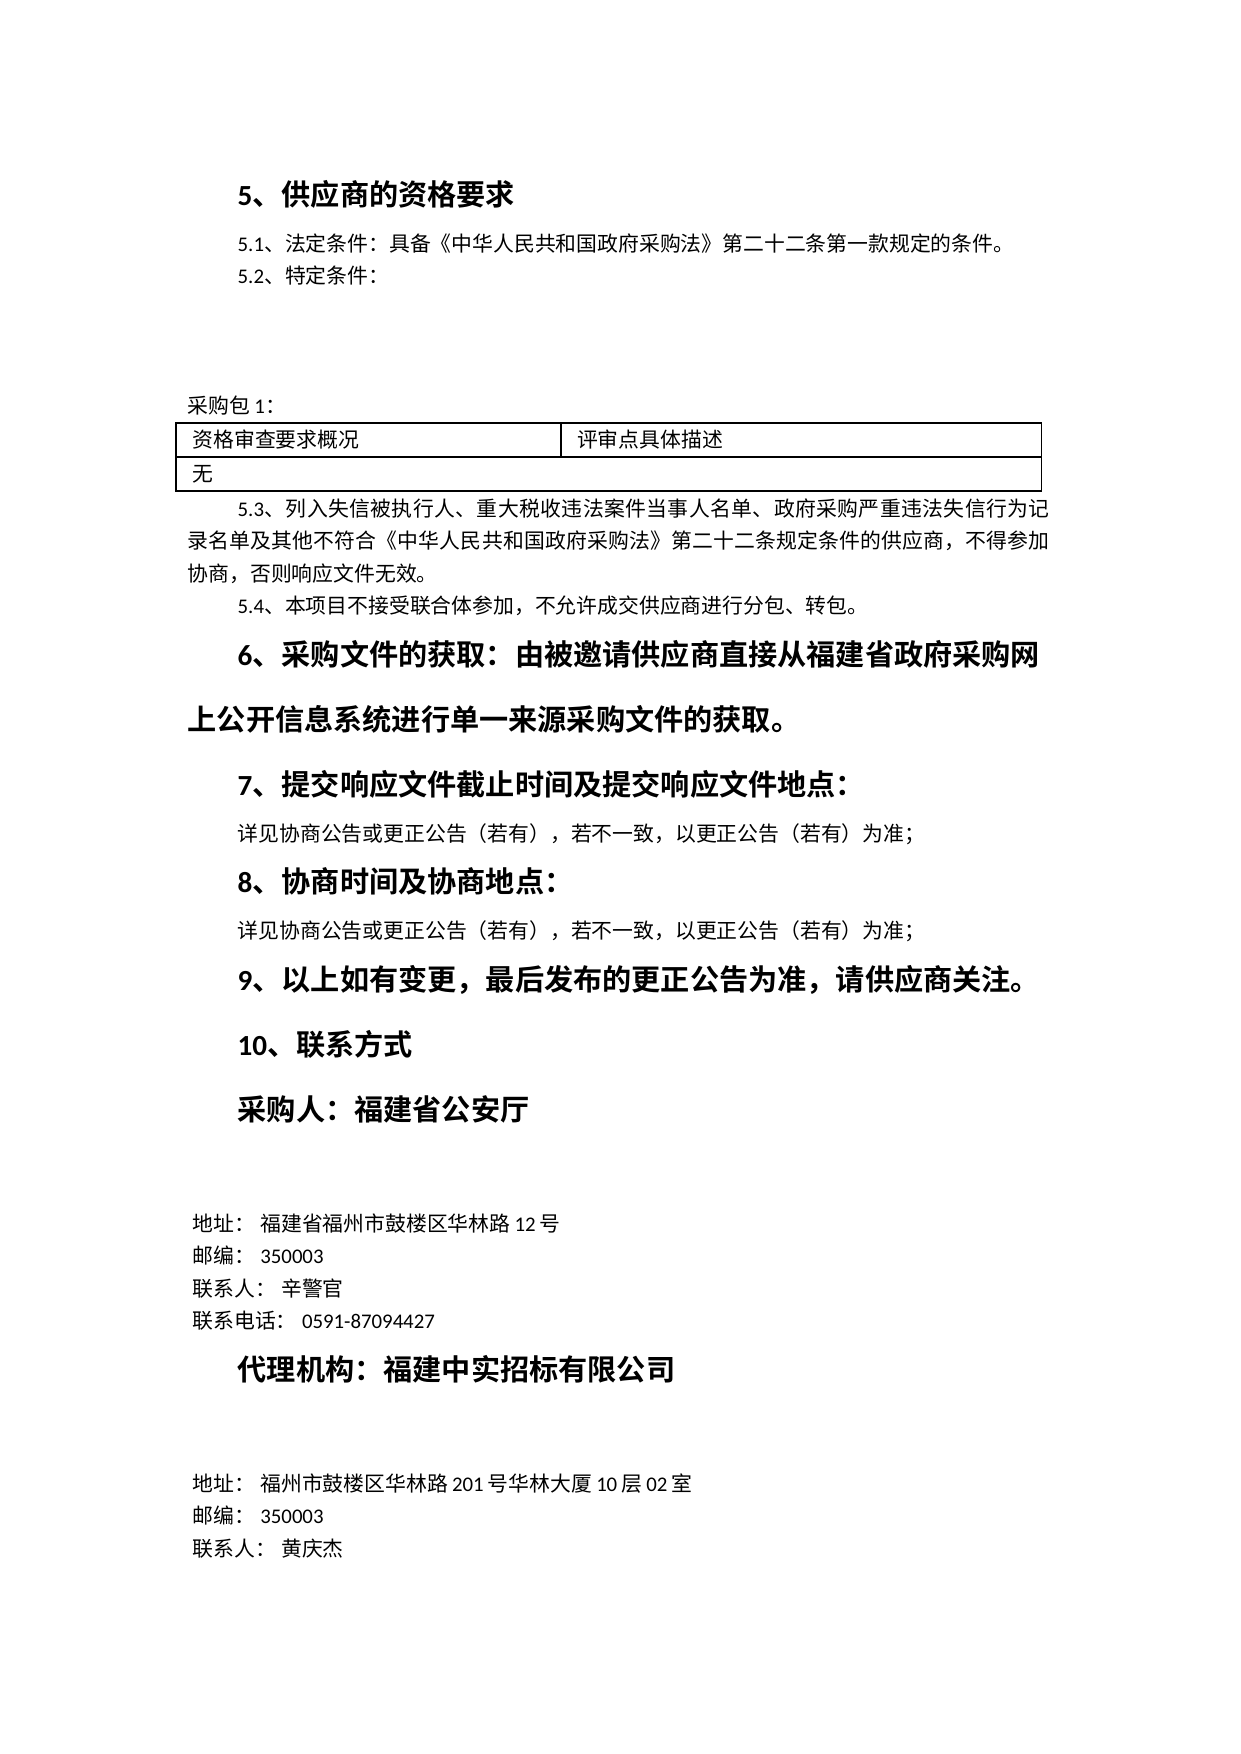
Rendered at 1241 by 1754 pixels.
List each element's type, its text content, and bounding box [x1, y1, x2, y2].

text 邮编： 350003 [187, 1239, 1053, 1272]
text 采购人：福建省公安厅 [187, 1077, 1053, 1142]
text 联系人： 辛警官 [187, 1272, 1053, 1304]
text 详见协商公告或更正公告（若有），若不一致，以更正公告（若有）为准； [187, 914, 1053, 947]
text 10、联系方式 [187, 1012, 1053, 1077]
text 9、以上如有变更，最后发布的更正公告为准，请供应商关注。 [187, 947, 1053, 1012]
text 5.4、本项目不接受联合体参加，不允许成交供应商进行分包、转包。 [187, 589, 1053, 622]
text 详见协商公告或更正公告（若有），若不一致，以更正公告（若有）为准； [187, 817, 1053, 849]
text 地址： 福州市鼓楼区华林路201号华林大厦10层02室 [187, 1467, 1053, 1499]
text 代理机构：福建中实招标有限公司 [187, 1337, 1053, 1402]
text 地址： 福建省福州市鼓楼区华林路12号 [187, 1207, 1053, 1239]
text 采购包1： [187, 389, 1053, 422]
table_header 评审点具体描述 [562, 424, 1041, 456]
text 5.1、法定条件：具备《中华人民共和国政府采购法》第二十二条第一款规定的条件。 [187, 227, 1053, 259]
text 5、供应商的资格要求 [187, 162, 1053, 227]
text 8、协商时间及协商地点： [187, 849, 1053, 914]
text 6、采购文件的获取：由被邀请供应商直接从福建省政府采购网上公开信息系统进行单一来源采购文件的获取。 [187, 622, 1053, 752]
text 5.2、特定条件： [187, 259, 1053, 292]
text 联系电话： 0591-87094427 [187, 1304, 1053, 1337]
text 5.3、列入失信被执行人、重大税收违法案件当事人名单、政府采购严重违法失信行为记录名单及其他不符合《中华人民共和国政府采购法》第二十二条规定条件的供应商，不得参加协商，否则响应文件无效。 [187, 492, 1053, 589]
table_header 资格审查要求概况 [177, 424, 560, 456]
text 邮编： 350003 [187, 1499, 1053, 1532]
text 7、提交响应文件截止时间及提交响应文件地点： [187, 752, 1053, 817]
table_cell 无 [177, 458, 1041, 490]
text 联系人： 黄庆杰 [187, 1532, 1053, 1564]
